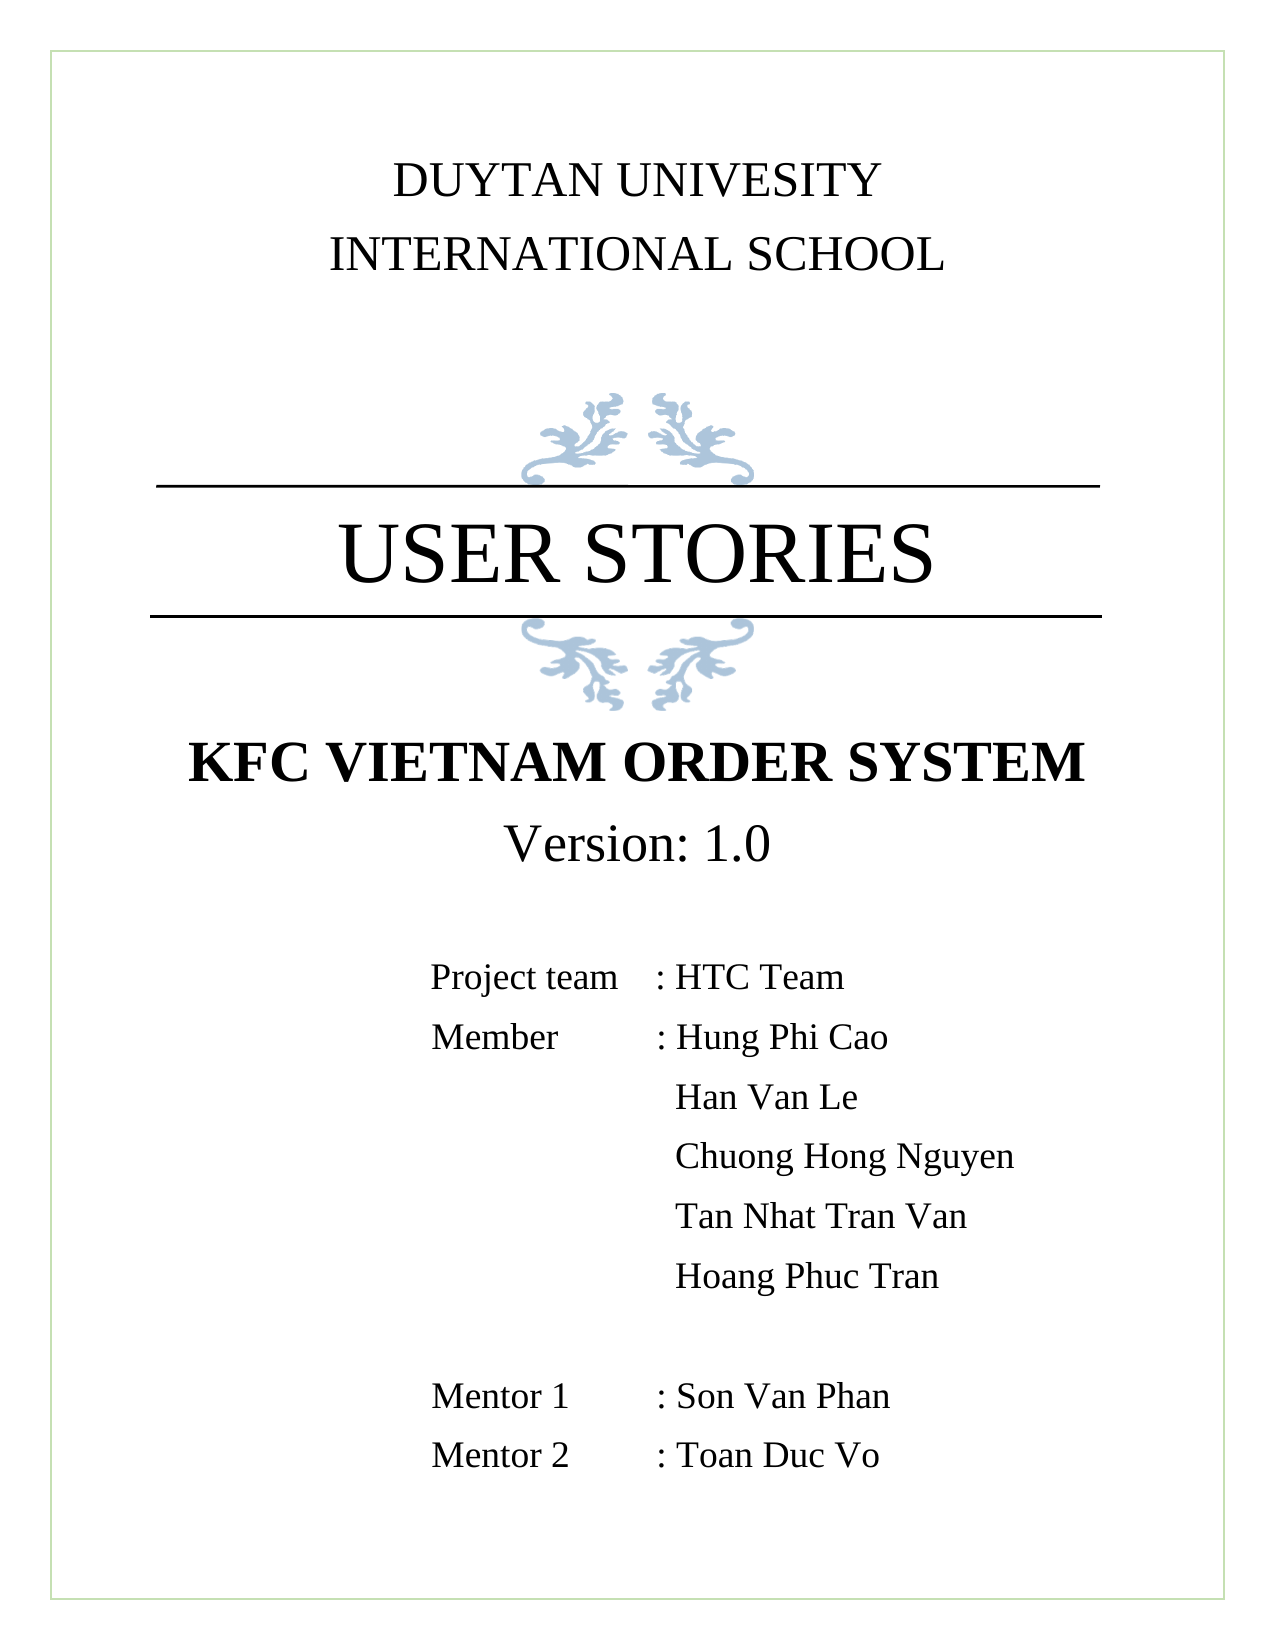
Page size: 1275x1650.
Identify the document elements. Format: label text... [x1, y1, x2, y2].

text Version: 1.0 [150, 811, 1125, 873]
text DUYTAN UNIVESITY [150, 150, 1125, 207]
text Mentor 2 : Toan Duc Vo [150, 1433, 1125, 1476]
text USER STORIES [150, 501, 1125, 602]
text Project team : HTC Team [150, 954, 1125, 998]
text Tan Nhat Tran Van [356, 1194, 1125, 1237]
text Mentor 1 : Son Van Phan [150, 1373, 1125, 1416]
text KFC VIETNAM ORDER SYSTEM [150, 727, 1125, 794]
text Hoang Phuc Tran [356, 1253, 1125, 1297]
text Member : Hung Phi Cao [150, 1014, 1125, 1057]
text INTERNATIONAL SCHOOL [150, 224, 1125, 282]
text Han Van Le [356, 1074, 1125, 1117]
text Chuong Hong Nguyen [356, 1134, 1125, 1177]
